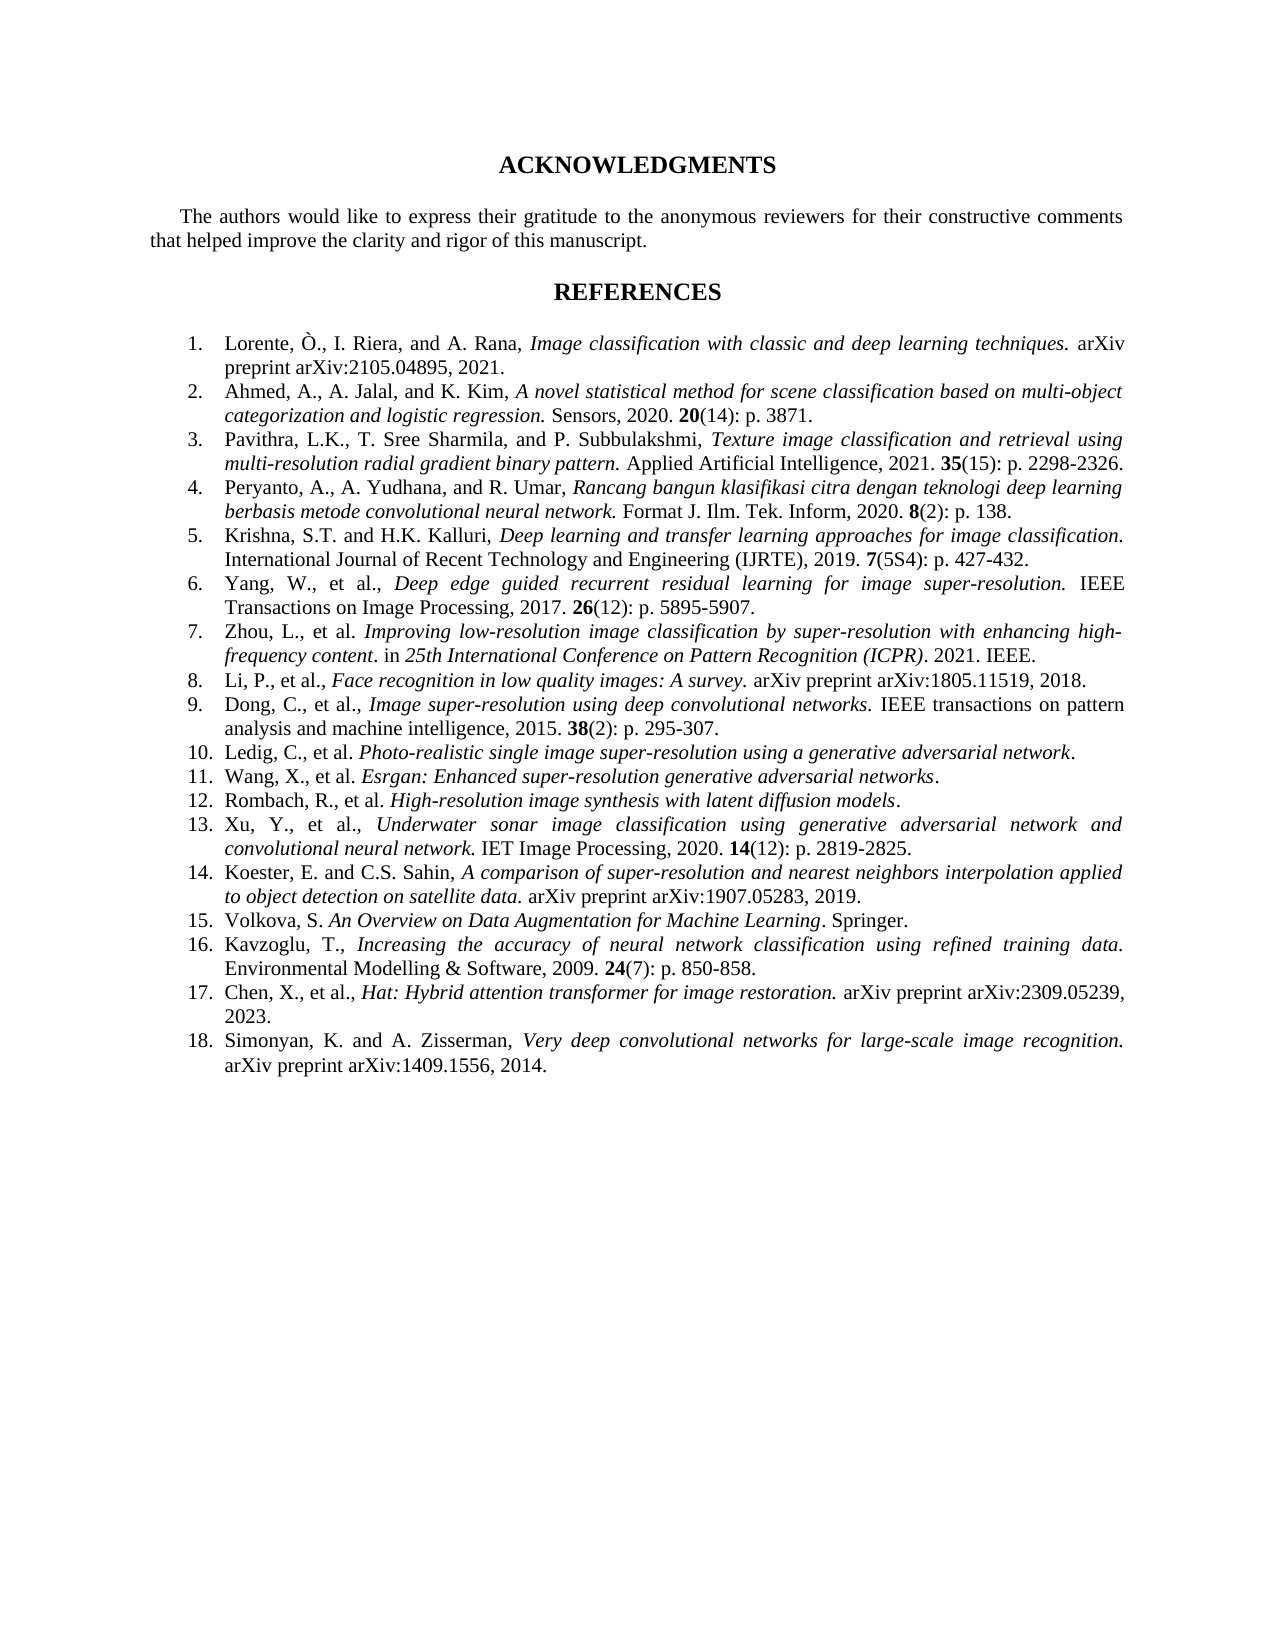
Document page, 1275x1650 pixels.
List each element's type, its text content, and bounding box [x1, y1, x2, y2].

text 13. Xu, Y., et al., Underwater sonar image classification using generative adversarial network and convolutional neural network. IET Image Processing, 2020. 14(12): p. 2819-2825. [187, 812, 1125, 860]
text 8. Li, P., et al., Face recognition in low quality images: A survey. arXiv preprint arXiv:1805.11519, 2018. [187, 667, 1125, 692]
text 14. Koester, E. and C.S. Sahin, A comparison of super-resolution and nearest neighbors interpolation applied to object detection on satellite data. arXiv preprint arXiv:1907.05283, 2019. [187, 860, 1125, 908]
text The authors would like to express their gratitude to the anonymous reviewers for their constructive comments that helped improve the clarity and rigor of this manuscript. [150, 204, 1125, 252]
text 1. Lorente, Ò., I. Riera, and A. Rana, Image classification with classic and deep learning techniques. arXiv preprint arXiv:2105.04895, 2021. [187, 331, 1125, 379]
text 7. Zhou, L., et al. Improving low-resolution image classification by super-resolution with enhancing high-frequency content. in 25th International Conference on Pattern Recognition (ICPR). 2021. IEEE. [187, 619, 1125, 667]
text 9. Dong, C., et al., Image super-resolution using deep convolutional networks. IEEE transactions on pattern analysis and machine intelligence, 2015. 38(2): p. 295-307. [187, 692, 1125, 740]
text 2. Ahmed, A., A. Jalal, and K. Kim, A novel statistical method for scene classification based on multi-object categorization and logistic regression. Sensors, 2020. 20(14): p. 3871. [187, 379, 1125, 427]
text 5. Krishna, S.T. and H.K. Kalluri, Deep learning and transfer learning approaches for image classification. International Journal of Recent Technology and Engineering (IJRTE), 2019. 7(5S4): p. 427-432. [187, 523, 1125, 571]
subtitle Acknowledgments [150, 150, 1125, 179]
text 12. Rombach, R., et al. High-resolution image synthesis with latent diffusion models. [187, 788, 1125, 812]
text 16. Kavzoglu, T., Increasing the accuracy of neural network classification using refined training data. Environmental Modelling & Software, 2009. 24(7): p. 850-858. [187, 932, 1125, 980]
text 4. Peryanto, A., A. Yudhana, and R. Umar, Rancang bangun klasifikasi citra dengan teknologi deep learning berbasis metode convolutional neural network. Format J. Ilm. Tek. Inform, 2020. 8(2): p. 138. [187, 475, 1125, 523]
text 3. Pavithra, L.K., T. Sree Sharmila, and P. Subbulakshmi, Texture image classification and retrieval using multi-resolution radial gradient binary pattern. Applied Artificial Intelligence, 2021. 35(15): p. 2298-2326. [187, 427, 1125, 475]
text 10. Ledig, C., et al. Photo-realistic single image super-resolution using a generative adversarial network. [187, 740, 1125, 764]
text 18. Simonyan, K. and A. Zisserman, Very deep convolutional networks for large-scale image recognition. arXiv preprint arXiv:1409.1556, 2014. [187, 1028, 1125, 1077]
subtitle References [150, 277, 1125, 306]
text 6. Yang, W., et al., Deep edge guided recurrent residual learning for image super-resolution. IEEE Transactions on Image Processing, 2017. 26(12): p. 5895-5907. [187, 571, 1125, 619]
text 17. Chen, X., et al., Hat: Hybrid attention transformer for image restoration. arXiv preprint arXiv:2309.05239, 2023. [187, 980, 1125, 1028]
text 11. Wang, X., et al. Esrgan: Enhanced super-resolution generative adversarial networks. [187, 764, 1125, 788]
text 15. Volkova, S. An Overview on Data Augmentation for Machine Learning. Springer. [187, 908, 1125, 932]
